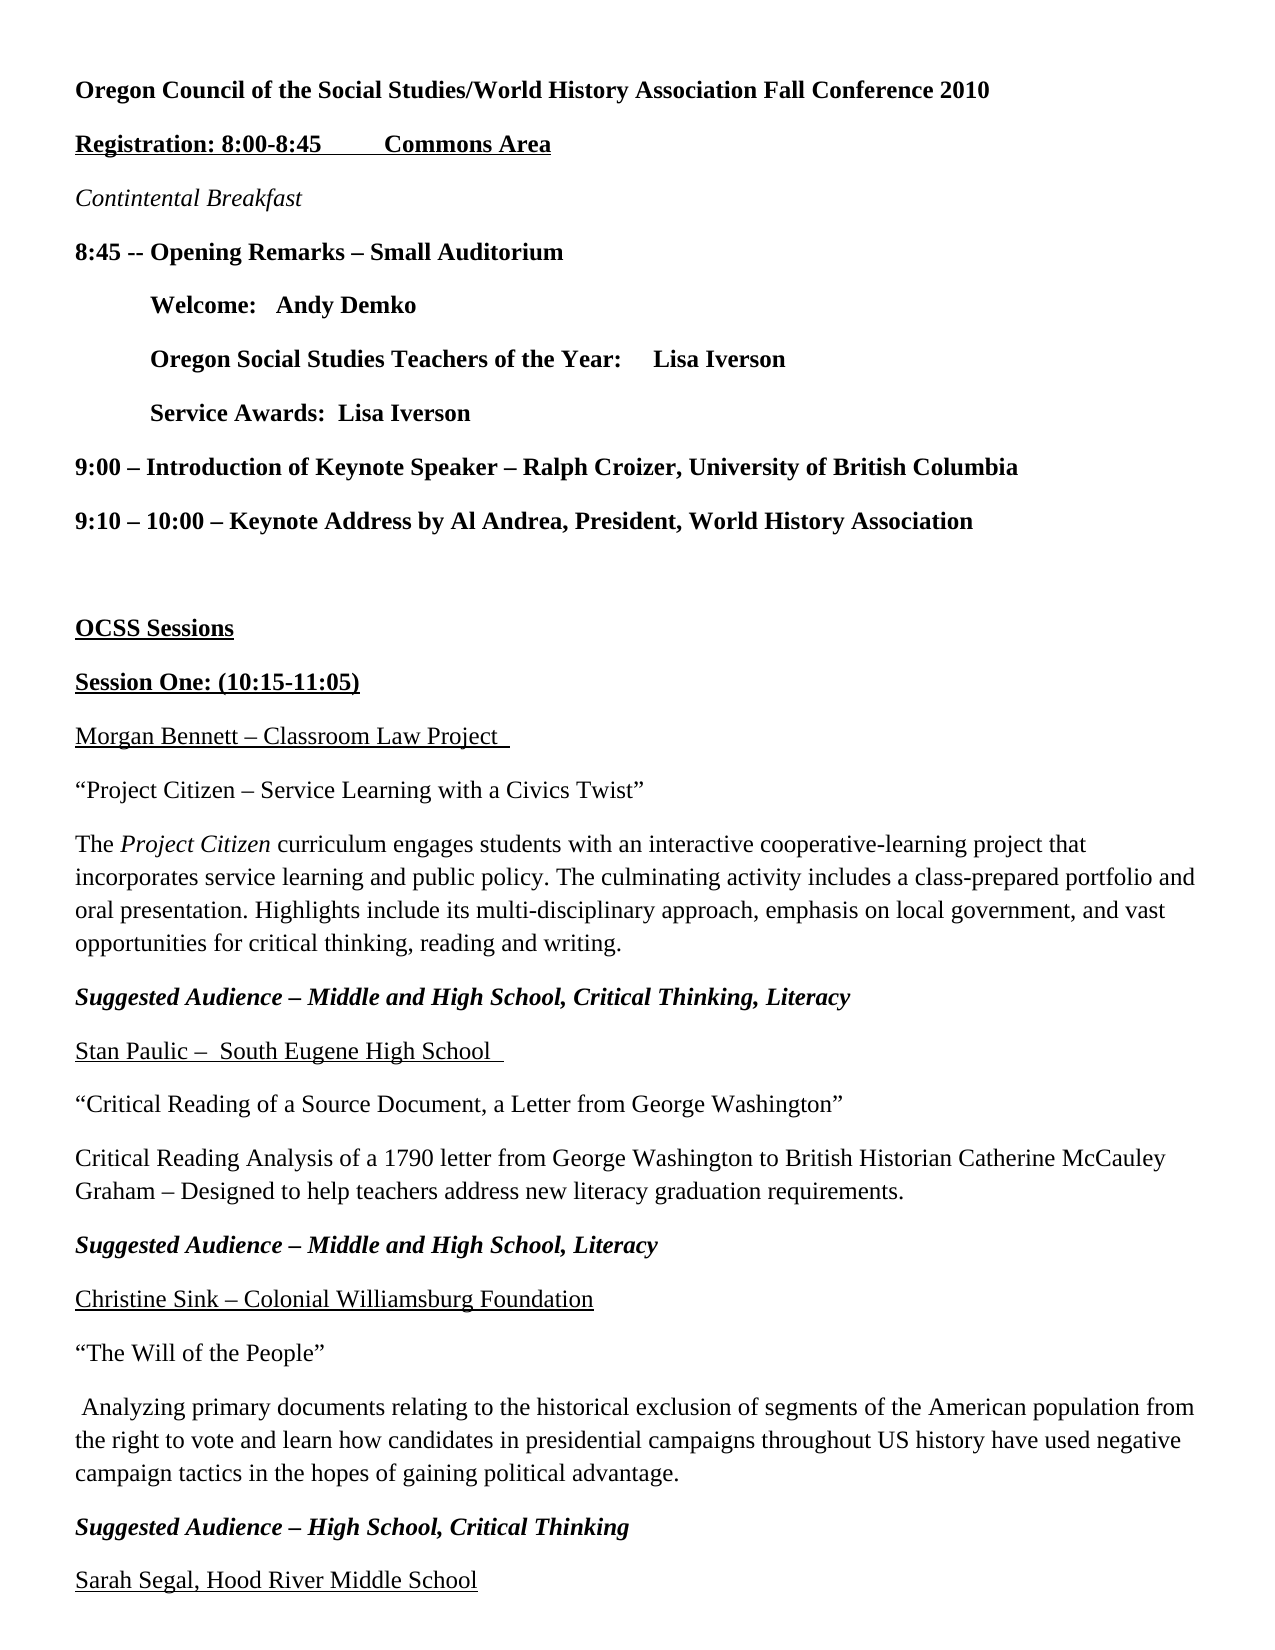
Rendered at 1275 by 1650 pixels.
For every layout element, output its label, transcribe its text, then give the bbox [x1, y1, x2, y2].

text Service Awards: Lisa Iverson [75, 398, 1200, 427]
text Suggested Audience – High School, Critical Thinking [75, 1512, 1200, 1541]
text Sarah Segal, Hood River Middle School [75, 1566, 1200, 1594]
text Session One: (10:15-11:05) [75, 667, 1200, 696]
text Christine Sink – Colonial Williamsburg Foundation [75, 1284, 1200, 1313]
text 9:10 – 10:00 – Keynote Address by Al Andrea, President, World History Association [75, 506, 1200, 534]
text Oregon Social Studies Teachers of the Year: Lisa Iverson [75, 344, 1200, 373]
text “Critical Reading of a Source Document, a Letter from George Washington” [75, 1089, 1200, 1118]
text 8:45 -- Opening Remarks – Small Auditorium [75, 237, 1200, 265]
text Critical Reading Analysis of a 1790 letter from George Washington to British Historian Catherine McCauley Graham – Designed to help teachers address new literacy graduation requirements. [75, 1143, 1200, 1205]
text The Project Citizen curriculum engages students with an interactive cooperative-learning project that incorporates service learning and public policy. The culminating activity includes a class-prepared portfolio and oral presentation. Highlights include its multi-disciplinary approach, emphasis on local government, and vast opportunities for critical thinking, reading and writing. [75, 829, 1200, 957]
text “The Will of the People” [75, 1338, 1200, 1367]
text Registration: 8:00-8:45 Commons Area [75, 129, 1200, 158]
text Analyzing primary documents relating to the historical exclusion of segments of the American population from the right to vote and learn how candidates in presidential campaigns throughout US history have used negative campaign tactics in the hopes of gaining political advantage. [75, 1392, 1200, 1487]
text Suggested Audience – Middle and High School, Literacy [75, 1230, 1200, 1259]
text OCSS Sessions [75, 613, 1200, 642]
text Stan Paulic – South Eugene High School [75, 1036, 1200, 1064]
text Contintental Breakfast [75, 183, 1200, 211]
text Suggested Audience – Middle and High School, Critical Thinking, Literacy [75, 982, 1200, 1011]
text 9:00 – Introduction of Keynote Speaker – Ralph Croizer, University of British Columbia [75, 452, 1200, 481]
text Welcome: Andy Demko [75, 290, 1200, 319]
text “Project Citizen – Service Learning with a Civics Twist” [75, 775, 1200, 804]
text Morgan Bennett – Classroom Law Project [75, 721, 1200, 750]
text Oregon Council of the Social Studies/World History Association Fall Conference 2010 [75, 75, 1200, 104]
